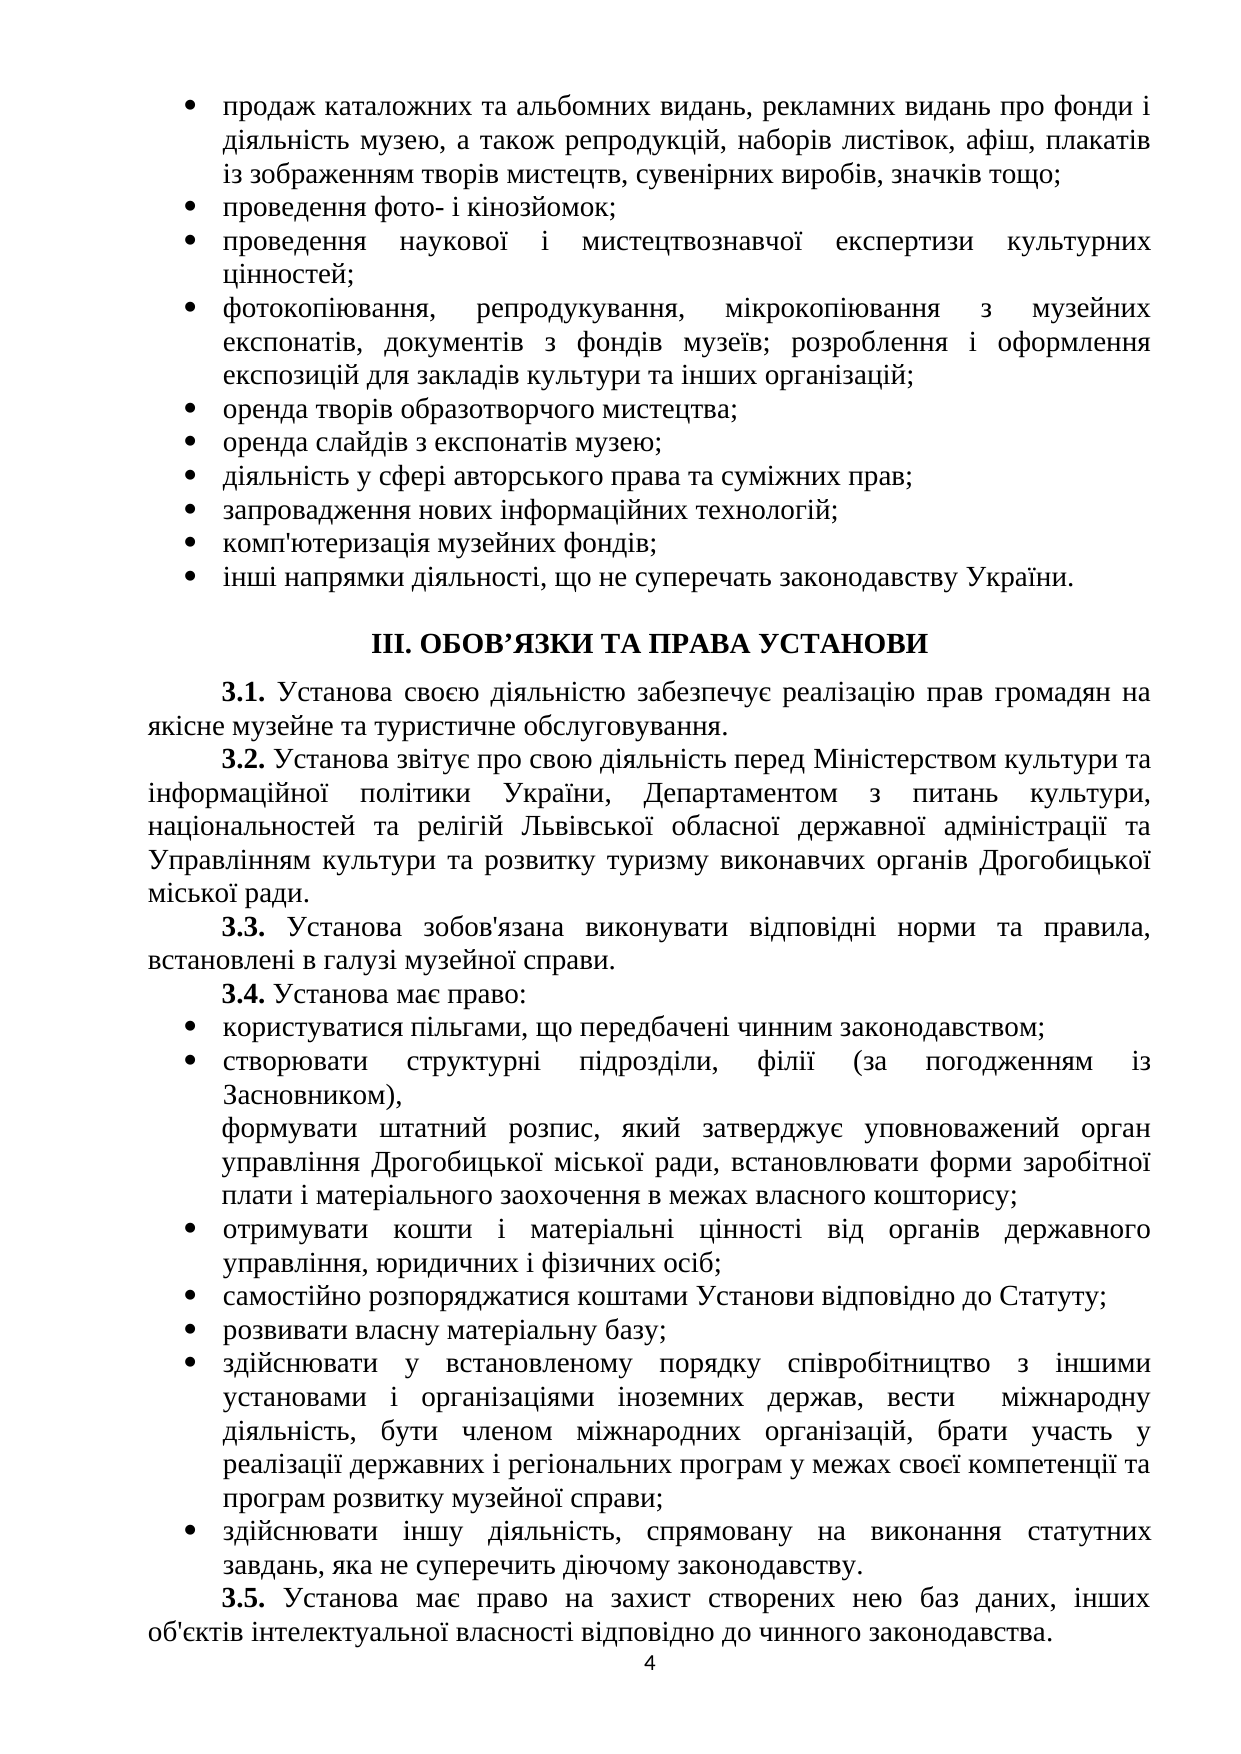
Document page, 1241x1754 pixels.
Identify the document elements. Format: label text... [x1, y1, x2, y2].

list розвивати власну матеріальну базу; [185, 1312, 1152, 1346]
text 3.1. Установа своєю діяльністю забезпечує реалізацію прав громадян на якісне музейне та туристичне обслуговування. [148, 674, 1152, 741]
list здійснювати іншу діяльність, спрямовану на виконання статутних завдань, яка не суперечить діючому законодавству. [185, 1513, 1152, 1581]
list оренда слайдів з експонатів музею; [185, 424, 1152, 458]
text 3.5. Установа має право на захист створених нею баз даних, інших об'єктів інтелектуальної власності відповідно до чинного законодавства. [148, 1581, 1152, 1648]
list діяльність у сфері авторського права та суміжних прав; [185, 458, 1152, 492]
text 3.2. Установа звітує про свою діяльність перед Міністерством культури та інформаційної політики України, Департаментом з питань культури, національностей та релігій Львівської обласної державної адміністрації та Управлінням культури та розвитку туризму виконавчих органів Дрогобицької міської ради. [148, 741, 1152, 909]
text 3.3. Установа зобов'язана виконувати відповідні норми та правила, встановлені в галузі музейної справи. [148, 909, 1152, 976]
list самостійно розпоряджатися коштами Установи відповідно до Статуту; [185, 1278, 1152, 1312]
list проведення фото- і кінозйомок; [185, 189, 1152, 223]
text ІІІ. ОБОВ’ЯЗКИ ТА ПРАВА УСТАНОВИ [148, 626, 1152, 660]
text формувати штатний розпис, який затверджує уповноважений орган управління Дрогобицької міської ради, встановлювати форми заробітної плати і матеріального заохочення в межах власного кошторису; [221, 1110, 1152, 1211]
list запровадження нових інформаційних технологій; [185, 492, 1152, 525]
list продаж каталожних та альбомних видань, рекламних видань про фонди і діяльність музею, а також репродукцій, наборів листівок, афіш, плакатів із зображенням творів мистецтв, сувенірних виробів, значків тощо; [185, 88, 1152, 189]
list інші напрямки діяльності, що не суперечать законодавству України. [185, 559, 1152, 593]
list здійснювати у встановленому порядку співробітництво з іншими установами і організаціями іноземних держав, вести міжнародну діяльність, бути членом міжнародних організацій, брати участь у реалізації державних і регіональних програм у межах своєї компетенції та програм розвитку музейної справи; [185, 1346, 1152, 1513]
list створювати структурні підрозділи, філії (за погодженням із Засновником), [185, 1043, 1152, 1110]
list отримувати кошти і матеріальні цінності від органів державного управління, юридичних і фізичних осіб; [185, 1211, 1152, 1278]
list оренда творів образотворчого мистецтва; [185, 391, 1152, 424]
list користуватися пільгами, що передбачені чинним законодавством; [185, 1009, 1152, 1043]
list комп'ютеризація музейних фондів; [185, 525, 1152, 559]
text 3.4. Установа має право: [148, 976, 1152, 1009]
list проведення наукової і мистецтвознавчої експертизи культурних цінностей; [185, 223, 1152, 290]
list фотокопіювання, репродукування, мікрокопіювання з музейних експонатів, документів з фондів музеїв; розроблення і оформлення експозицій для закладів культури та інших організацій; [185, 290, 1152, 391]
